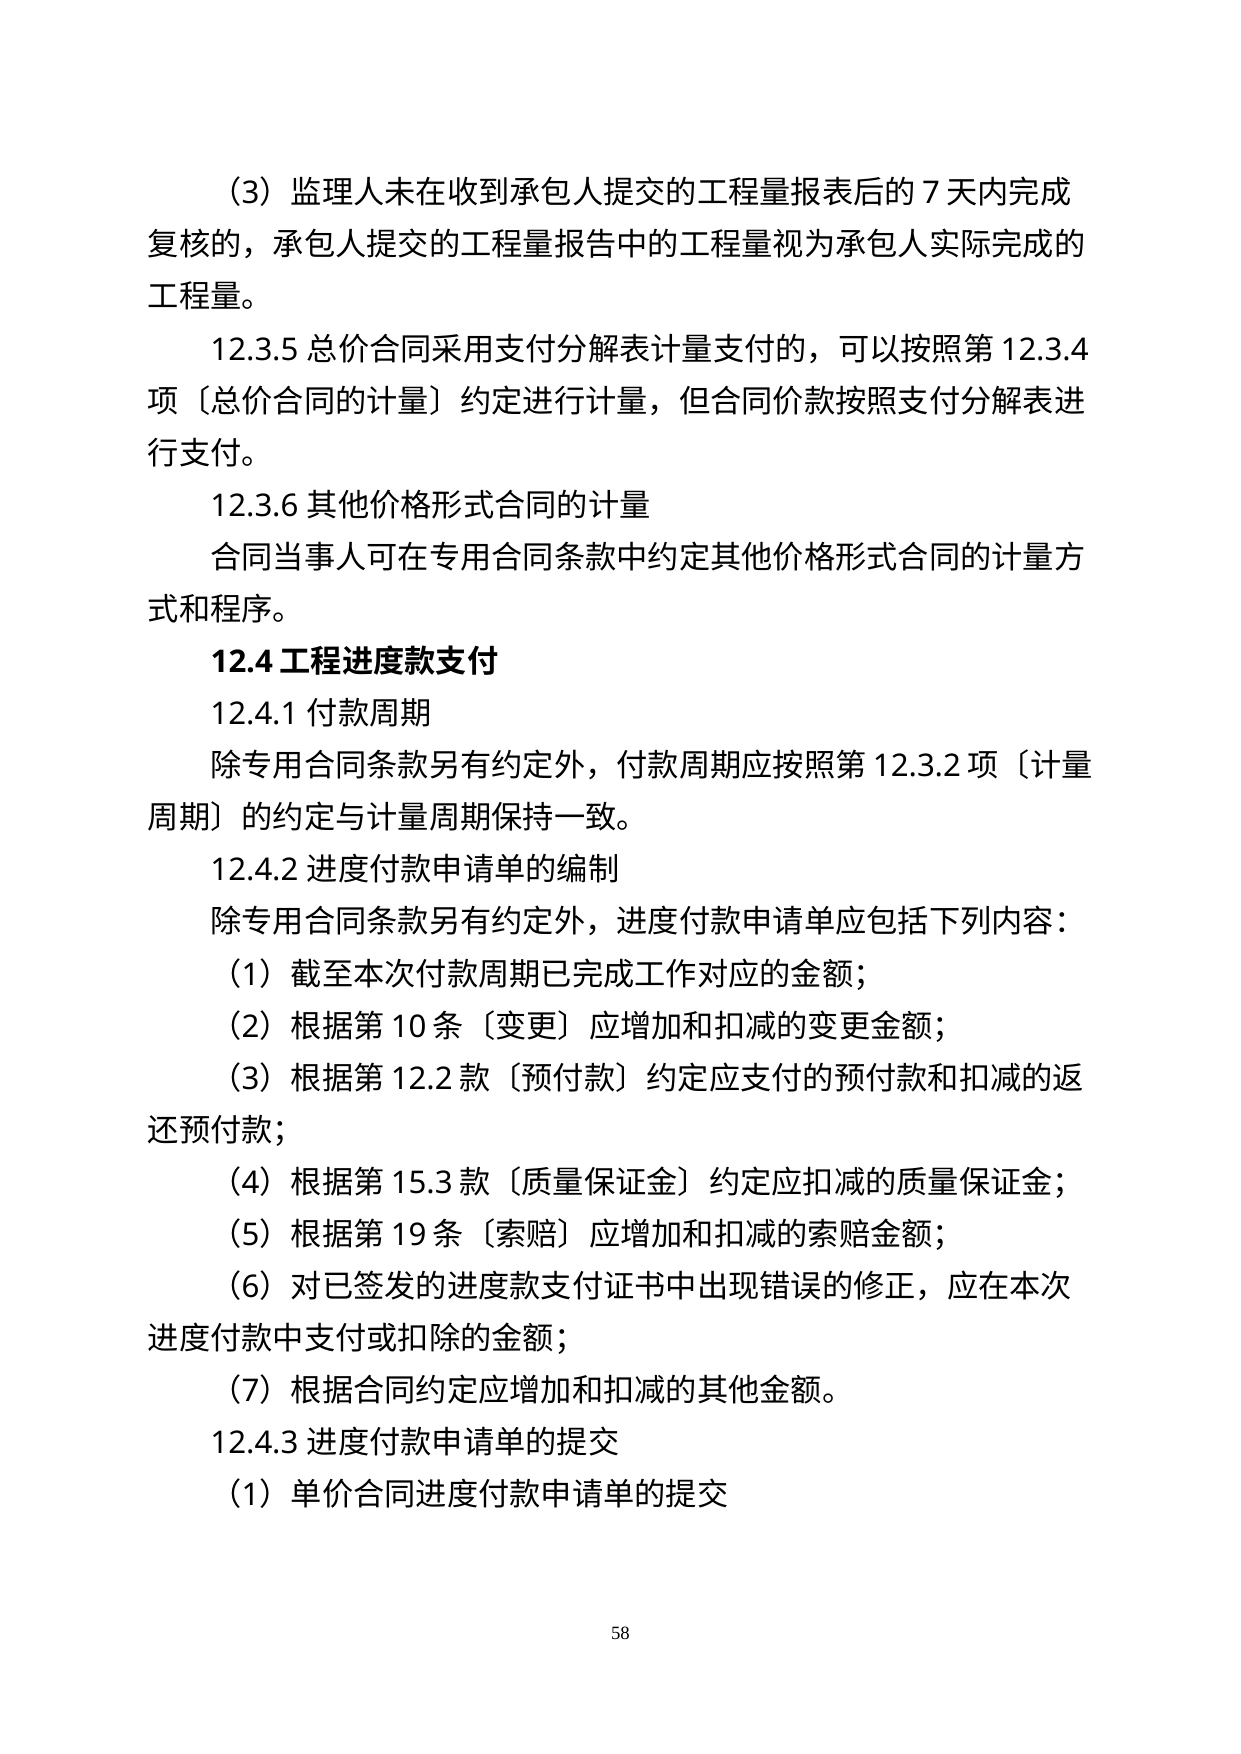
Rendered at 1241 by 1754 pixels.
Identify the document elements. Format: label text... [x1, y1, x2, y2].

subtitle 12.4工程进度款支付 [148, 631, 1092, 683]
text （6）对已签发的进度款支付证书中出现错误的修正，应在本次进度付款中支付或扣除的金额； [148, 1256, 1092, 1360]
text （5）根据第19条〔索赔〕应增加和扣减的索赔金额； [148, 1204, 1092, 1256]
text 合同当事人可在专用合同条款中约定其他价格形式合同的计量方式和程序。 [148, 527, 1092, 631]
text 除专用合同条款另有约定外，进度付款申请单应包括下列内容： [148, 891, 1092, 943]
text 12.4.2 进度付款申请单的编制 [148, 839, 1092, 891]
text （1）截至本次付款周期已完成工作对应的金额； [148, 943, 1092, 995]
text （7）根据合同约定应增加和扣减的其他金额。 [148, 1360, 1092, 1412]
text 除专用合同条款另有约定外，付款周期应按照第12.3.2项〔计量周期〕的约定与计量周期保持一致。 [148, 735, 1092, 839]
text （3）根据第12.2款〔预付款〕约定应支付的预付款和扣减的返还预付款； [148, 1047, 1092, 1152]
text （1）单价合同进度付款申请单的提交 [148, 1464, 1092, 1516]
text 12.3.6 其他价格形式合同的计量 [148, 474, 1092, 527]
text 12.4.3 进度付款申请单的提交 [148, 1412, 1092, 1464]
text 12.4.1 付款周期 [148, 683, 1092, 735]
text （3）监理人未在收到承包人提交的工程量报表后的7天内完成复核的，承包人提交的工程量报告中的工程量视为承包人实际完成的工程量。 [148, 162, 1092, 318]
text 12.3.5 总价合同采用支付分解表计量支付的，可以按照第12.3.4项〔总价合同的计量〕约定进行计量，但合同价款按照支付分解表进行支付。 [148, 318, 1092, 474]
text （2）根据第10条〔变更〕应增加和扣减的变更金额； [148, 995, 1092, 1047]
text （4）根据第15.3款〔质量保证金〕约定应扣减的质量保证金； [148, 1152, 1092, 1204]
